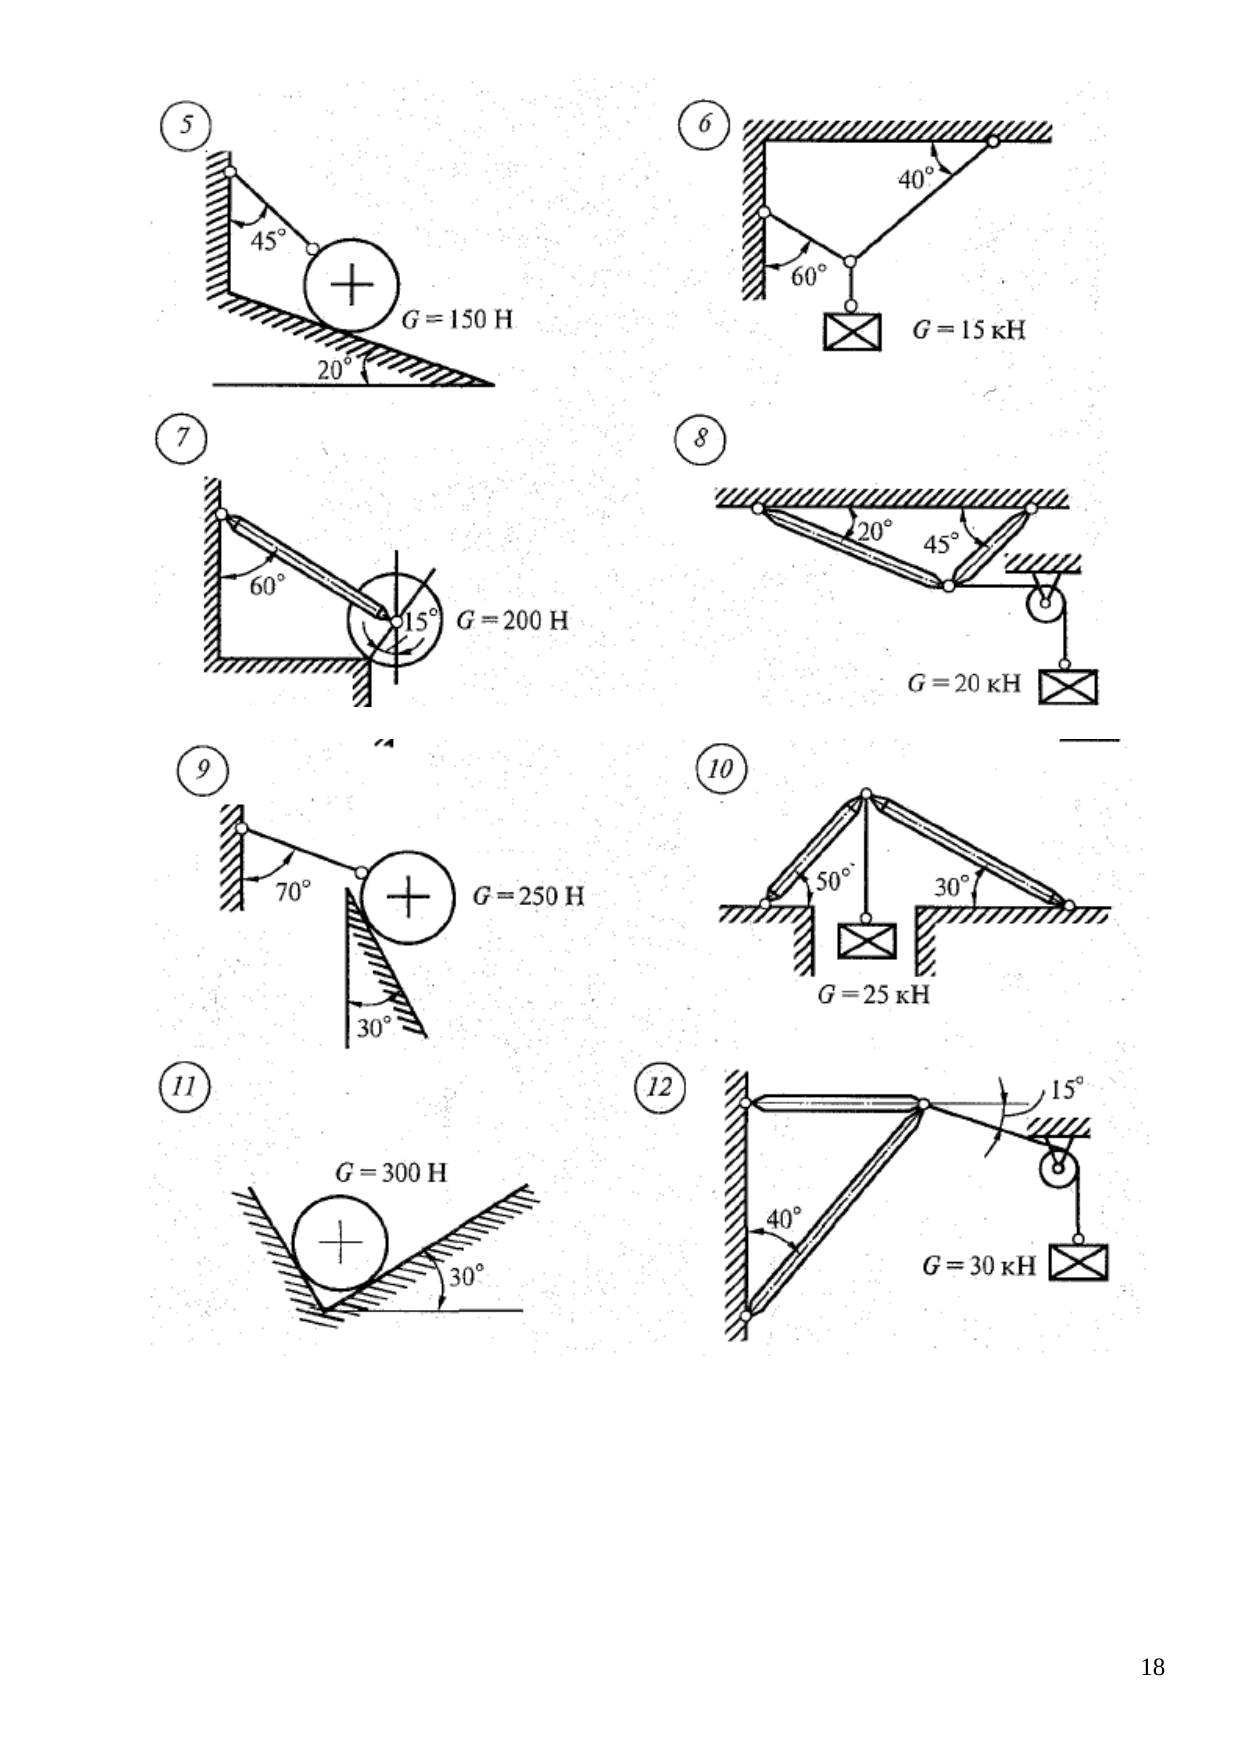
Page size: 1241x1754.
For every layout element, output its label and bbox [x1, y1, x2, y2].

picture [148, 739, 1149, 1356]
picture [148, 75, 1109, 707]
